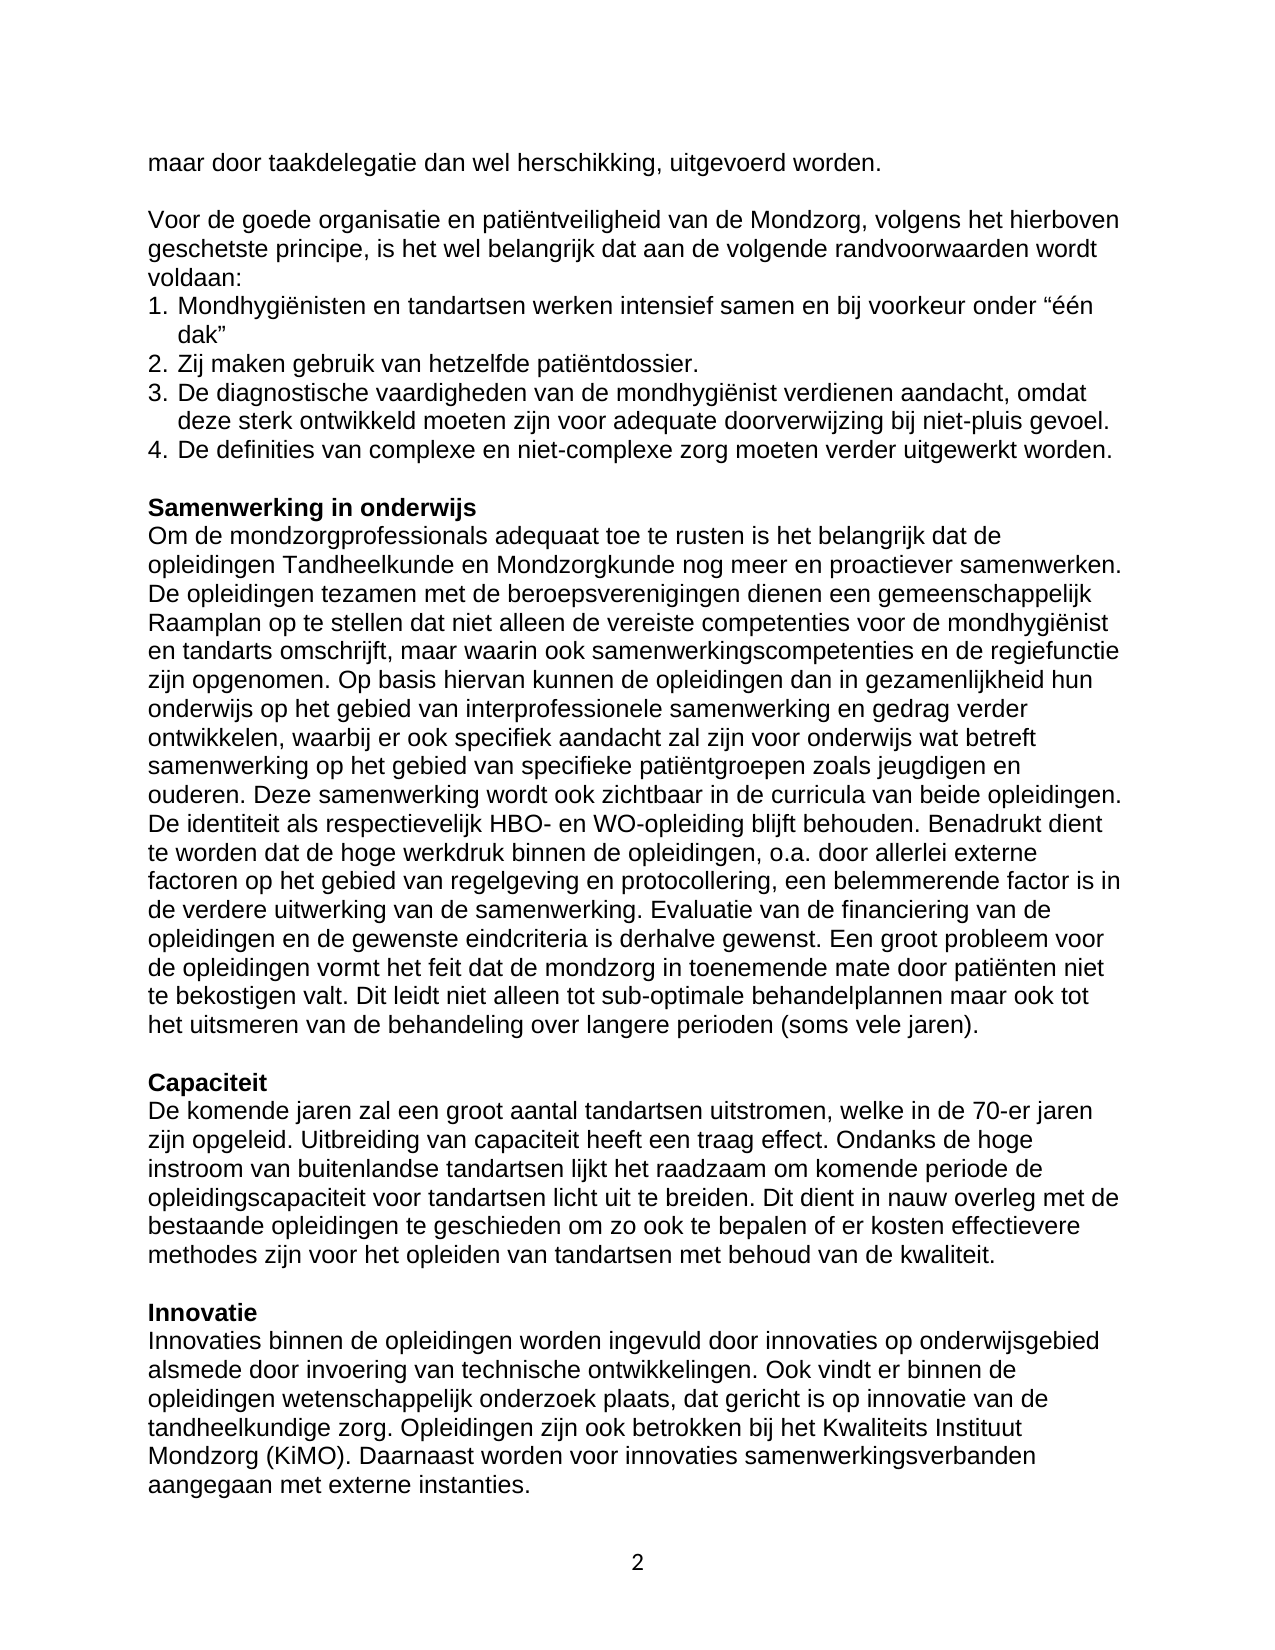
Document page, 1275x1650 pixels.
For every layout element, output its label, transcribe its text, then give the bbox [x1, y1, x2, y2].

text De komende jaren zal een groot aantal tandartsen uitstromen, welke in de 70-er jaren zijn opgeleid. Uitbreiding van capaciteit heeft een traag effect. Ondanks de hoge instroom van buitenlandse tandartsen lijkt het raadzaam om komende periode de opleidingscapaciteit voor tandartsen licht uit te breiden. Dit dient in nauw overleg met de bestaande opleidingen te geschieden om zo ook te bepalen of er kosten effectievere methodes zijn voor het opleiden van tandartsen met behoud van de kwaliteit. [148, 1096, 1127, 1269]
list De diagnostische vaardigheden van de mondhygiënist verdienen aandacht, omdat deze sterk ontwikkeld moeten zijn voor adequate doorverwijzing bij niet-pluis gevoel. [148, 378, 1127, 435]
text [148, 148, 1127, 176]
list De definities van complexe en niet-complexe zorg moeten verder uitgewerkt worden. [148, 435, 1127, 464]
list Zij maken gebruik van hetzelfde patiëntdossier. [148, 349, 1127, 378]
list Mondhygiënisten en tandartsen werken intensief samen en bij voorkeur onder “één dak” [148, 291, 1127, 349]
text Voor de goede organisatie en patiëntveiligheid van de Mondzorg, volgens het hierboven geschetste principe, is het wel belangrijk dat aan de volgende randvoorwaarden wordt voldaan: [148, 205, 1127, 291]
text Innovatie [148, 1298, 1127, 1326]
text Om de mondzorgprofessionals adequaat toe te rusten is het belangrijk dat de opleidingen Tandheelkunde en Mondzorgkunde nog meer en proactiever samenwerken. De opleidingen tezamen met de beroepsverenigingen dienen een gemeenschappelijk Raamplan op te stellen dat niet alleen de vereiste competenties voor de mondhygiënist en tandarts omschrijft, maar waarin ook samenwerkingscompetenties en de regiefunctie zijn opgenomen. Op basis hiervan kunnen de opleidingen dan in gezamenlijkheid hun onderwijs op het gebied van interprofessionele samenwerking en gedrag verder ontwikkelen, waarbij er ook specifiek aandacht zal zijn voor onderwijs wat betreft samenwerking op het gebied van specifieke patiëntgroepen zoals jeugdigen en ouderen. Deze samenwerking wordt ook zichtbaar in de curricula van beide opleidingen. De identiteit als respectievelijk HBO- en WO-opleiding blijft behouden. Benadrukt dient te worden dat de hoge werkdruk binnen de opleidingen, o.a. door allerlei externe factoren op het gebied van regelgeving en protocollering, een belemmerende factor is in de verdere uitwerking van de samenwerking. Evaluatie van de financiering van de opleidingen en de gewenste eindcriteria is derhalve gewenst. Een groot probleem voor de opleidingen vormt het feit dat de mondzorg in toenemende mate door patiënten niet te bekostigen valt. Dit leidt niet alleen tot sub-optimale behandelplannen maar ook tot het uitsmeren van de behandeling over langere perioden (soms vele jaren). [148, 521, 1127, 1039]
text Innovaties binnen de opleidingen worden ingevuld door innovaties op onderwijsgebied alsmede door invoering van technische ontwikkelingen. Ook vindt er binnen de opleidingen wetenschappelijk onderzoek plaats, dat gericht is op innovatie van de tandheelkundige zorg. Opleidingen zijn ook betrokken bij het Kwaliteits Instituut Mondzorg (KiMO). Daarnaast worden voor innovaties samenwerkingsverbanden aangegaan met externe instanties. [148, 1326, 1127, 1499]
text Samenwerking in onderwijs [148, 493, 1127, 521]
text Capaciteit [148, 1068, 1127, 1096]
